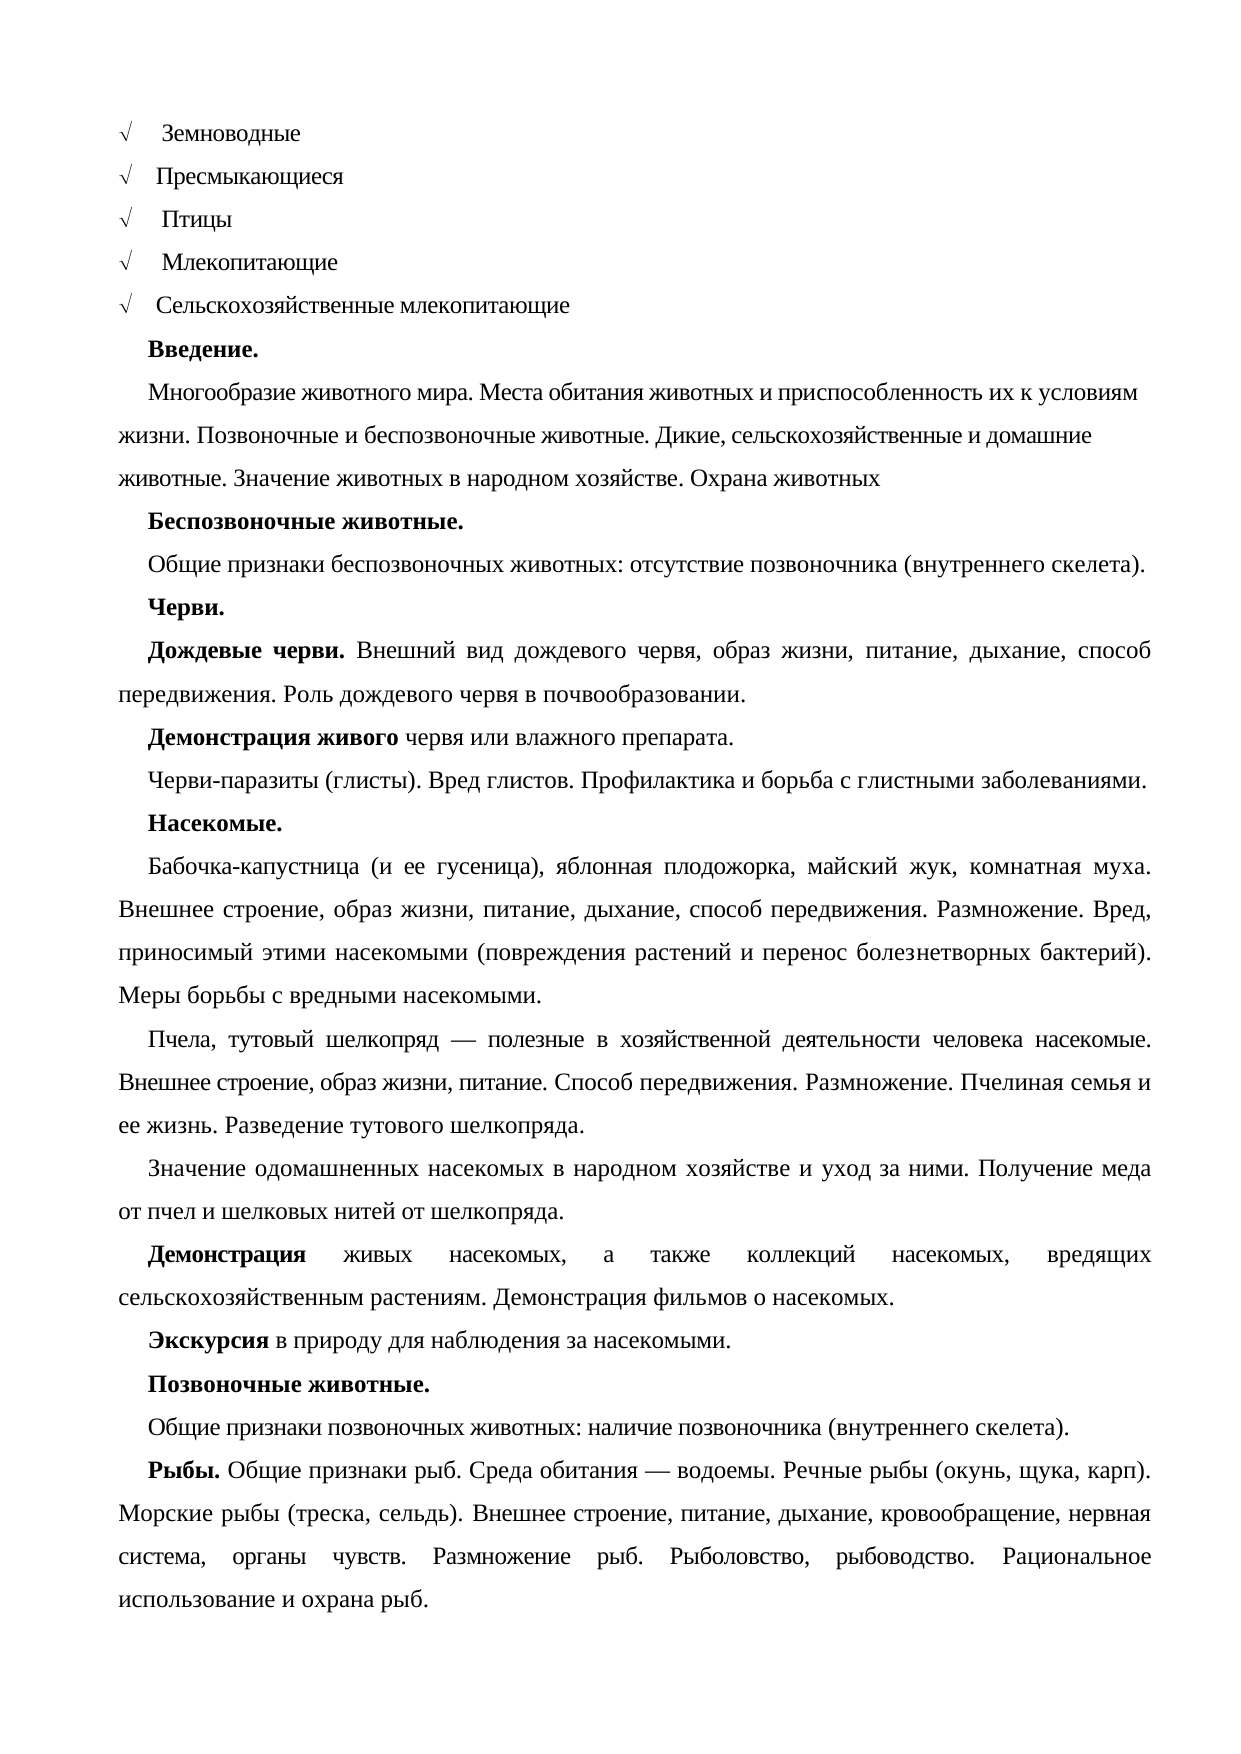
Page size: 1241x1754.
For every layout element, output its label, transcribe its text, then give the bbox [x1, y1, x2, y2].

text Введение. [118, 334, 1152, 362]
text Общие признаки беспозвоночных животных: отсутствие позвоночника (внутреннего скелета). [118, 549, 1152, 578]
text Позвоночные животные. [118, 1369, 1152, 1397]
text Экскурсия в природу для наблюдения за насекомыми. [118, 1326, 1152, 1354]
text Значение одомашненных насекомых в народном хозяйстве и уход за ними. Получение меда от пчел и шелковых нитей от шелкопряда. [118, 1153, 1152, 1225]
list Птицы [118, 204, 1152, 233]
text Многообразие животного мира. Места обитания животных и приспособленность их к условиям жизни. Позвоночные и беспозвоночные животные. Дикие, сельскохозяйственные и домашние животные. Значение животных в народном хозяйстве. Охрана животных [118, 377, 1152, 492]
list Пресмыкающиеся [118, 161, 1152, 190]
text Черви-паразиты (глисты). Вред глистов. Профилактика и борьба с глистными заболеваниями. [118, 765, 1152, 794]
list Сельскохозяйственные млекопитающие [118, 291, 1152, 319]
text Демонстрация живого червя или влажного препарата. [118, 722, 1152, 751]
text Пчела, тутовый шелкопряд — полезные в хозяйственной деятельности человека насекомые. Внешнее строение, образ жизни, питание. Способ передвижения. Размножение. Пчелиная семья и ее жизнь. Разведение тутового шелкопряда. [118, 1024, 1152, 1139]
text Бабочка-капустница (и ее гусеница), яблонная плодожорка, майский жук, комнатная муха. Внешнее строение, образ жизни, питание, дыхание, способ передвижения. Размножение. Вред, приносимый этими насекомыми (повреждения растений и перенос болезнетворных бактерий). Меры борьбы с вредными насекомыми. [118, 851, 1152, 1009]
list Земноводные [118, 118, 1152, 147]
list Млекопитающие [118, 247, 1152, 276]
text Черви. [118, 592, 1152, 621]
text Общие признаки позвоночных животных: наличие позвоночника (внутреннего скелета). [118, 1412, 1152, 1441]
text Рыбы. Общие признаки рыб. Среда обитания — водоемы. Речные рыбы (окунь, щука, карп). Морские рыбы (треска, сельдь). Внешнее строение, питание, дыхание, кровообращение, нервная система, органы чувств. Размножение рыб. Рыболовство, рыбоводство. Рациональное использование и охрана рыб. [118, 1455, 1152, 1613]
text Демонстрация живых насекомых, а также коллекций насекомых, вредящих сельскохозяйственным растениям. Демонстрация фильмов о насекомых. [118, 1239, 1152, 1311]
text Беспозвоночные животные. [118, 506, 1152, 535]
text Насекомые. [118, 808, 1152, 837]
text Дождевые черви. Внешний вид дождевого червя, образ жизни, питание, дыхание, способ передвижения. Роль дождевого червя в почвообразовании. [118, 636, 1152, 707]
